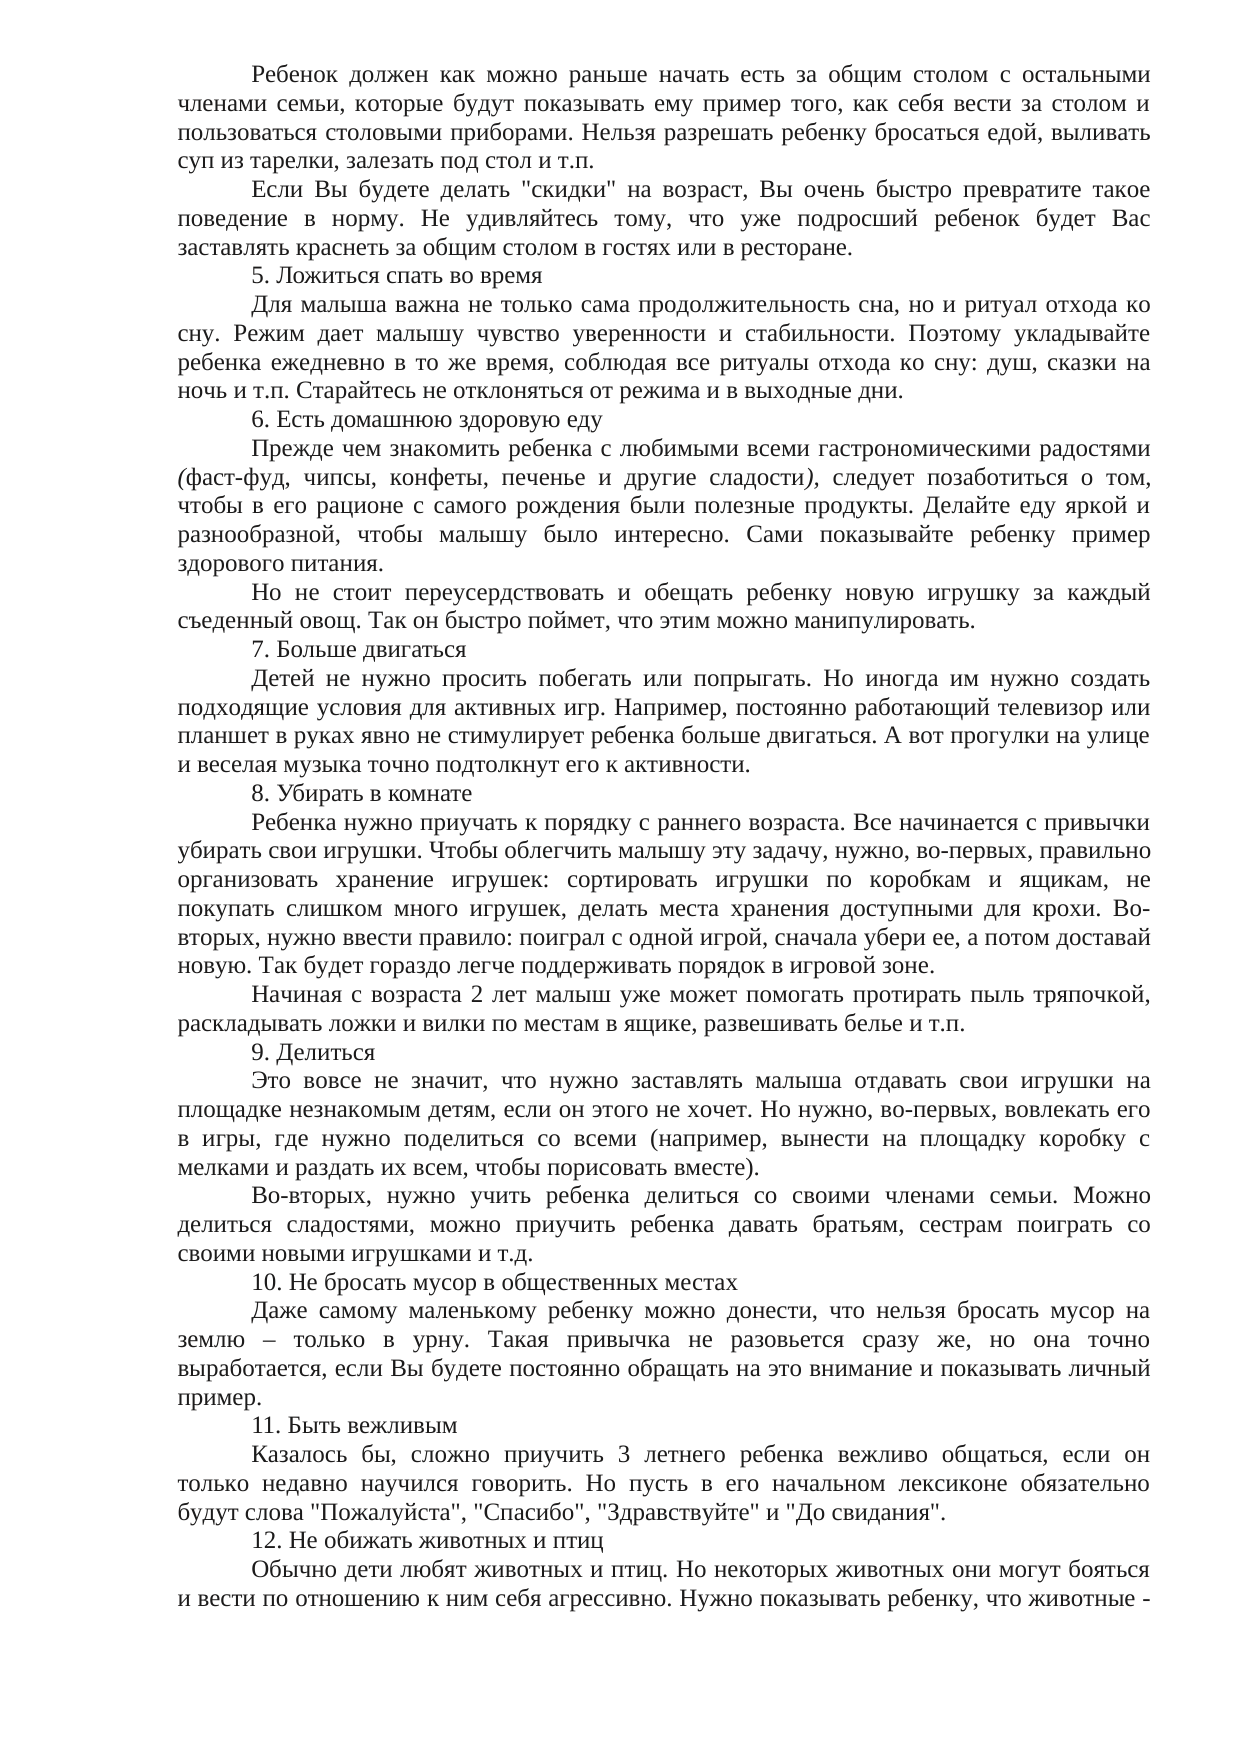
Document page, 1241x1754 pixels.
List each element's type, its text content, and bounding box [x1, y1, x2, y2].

text Если Вы будете делать "скидки" на возраст, Вы очень быстро превратите такое поведение в норму. Не удивляйтесь тому, что уже подросший ребенок будет Вас заставлять краснеть за общим столом в гостях или в ресторане. [177, 174, 1152, 260]
text Ребенка нужно приучать к порядку с раннего возраста. Все начинается с привычки убирать свои игрушки. Чтобы облегчить малышу эту задачу, нужно, во-первых, правильно организовать хранение игрушек: сортировать игрушки по коробкам и ящикам, не покупать слишком много игрушек, делать места хранения доступными для крохи. Во-вторых, нужно ввести правило: поиграл с одной игрой, сначала убери ее, а потом доставай новую. Так будет гораздо легче поддерживать порядок в игровой зоне. [177, 807, 1152, 979]
text Детей не нужно просить побегать или попрыгать. Но иногда им нужно создать подходящие условия для активных игр. Например, постоянно работающий телевизор или планшет в руках явно не стимулирует ребенка больше двигаться. А вот прогулки на улице и веселая музыка точно подтолкнут его к активности. [177, 663, 1152, 778]
text Даже самому маленькому ребенку можно донести, что нельзя бросать мусор на землю – только в урну. Такая привычка не разовьется сразу же, но она точно выработается, если Вы будете постоянно обращать на это внимание и показывать личный пример. [177, 1295, 1152, 1410]
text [177, 1554, 1152, 1612]
text Казалось бы, сложно приучить 3 летнего ребенка вежливо общаться, если он только недавно научился говорить. Но пусть в его начальном лексиконе обязательно будут слова "Пожалуйста", "Спасибо", "Здравствуйте" и "До свидания". [177, 1439, 1152, 1525]
text 9. Делиться [177, 1037, 1152, 1065]
text Это вовсе не значит, что нужно заставлять малыша отдавать свои игрушки на площадке незнакомым детям, если он этого не хочет. Но нужно, во-первых, вовлекать его в игры, где нужно поделиться со всеми (например, вынести на площадку коробку с мелками и раздать их всем, чтобы порисовать вместе). [177, 1065, 1152, 1180]
text Но не стоит переусердствовать и обещать ребенку новую игрушку за каждый съеденный овощ. Так он быстро поймет, что этим можно манипулировать. [177, 577, 1152, 634]
text 10. Не бросать мусор в общественных местах [177, 1267, 1152, 1295]
text Начиная с возраста 2 лет малыш уже может помогать протирать пыль тряпочкой, раскладывать ложки и вилки по местам в ящике, развешивать белье и т.п. [177, 979, 1152, 1037]
text 8. Убирать в комнате [177, 778, 1152, 807]
text 7. Больше двигаться [177, 634, 1152, 663]
text Прежде чем знакомить ребенка с любимыми всеми гастрономическими радостями (фаст-фуд, чипсы, конфеты, печенье и другие сладости), следует позаботиться о том, чтобы в его рационе с самого рождения были полезные продукты. Делайте еду яркой и разнообразной, чтобы малышу было интересно. Сами показывайте ребенку пример здорового питания. [177, 433, 1152, 577]
text Для малыша важна не только сама продолжительность сна, но и ритуал отхода ко сну. Режим дает малышу чувство уверенности и стабильности. Поэтому укладывайте ребенка ежедневно в то же время, соблюдая все ритуалы отхода ко сну: душ, сказки на ночь и т.п. Старайтесь не отклоняться от режима и в выходные дни. [177, 289, 1152, 404]
text 5. Ложиться спать во время [177, 260, 1152, 289]
text 12. Не обижать животных и птиц [177, 1525, 1152, 1554]
text Во-вторых, нужно учить ребенка делиться со своими членами семьи. Можно делиться сладостями, можно приучить ребенка давать братьям, сестрам поиграть со своими новыми игрушками и т.д. [177, 1180, 1152, 1267]
text 11. Быть вежливым [177, 1410, 1152, 1439]
text Ребенок должен как можно раньше начать есть за общим столом с остальными членами семьи, которые будут показывать ему пример того, как себя вести за столом и пользоваться столовыми приборами. Нельзя разрешать ребенку бросаться едой, выливать суп из тарелки, залезать под стол и т.п. [177, 59, 1152, 174]
text 6. Есть домашнюю здоровую еду [177, 404, 1152, 433]
